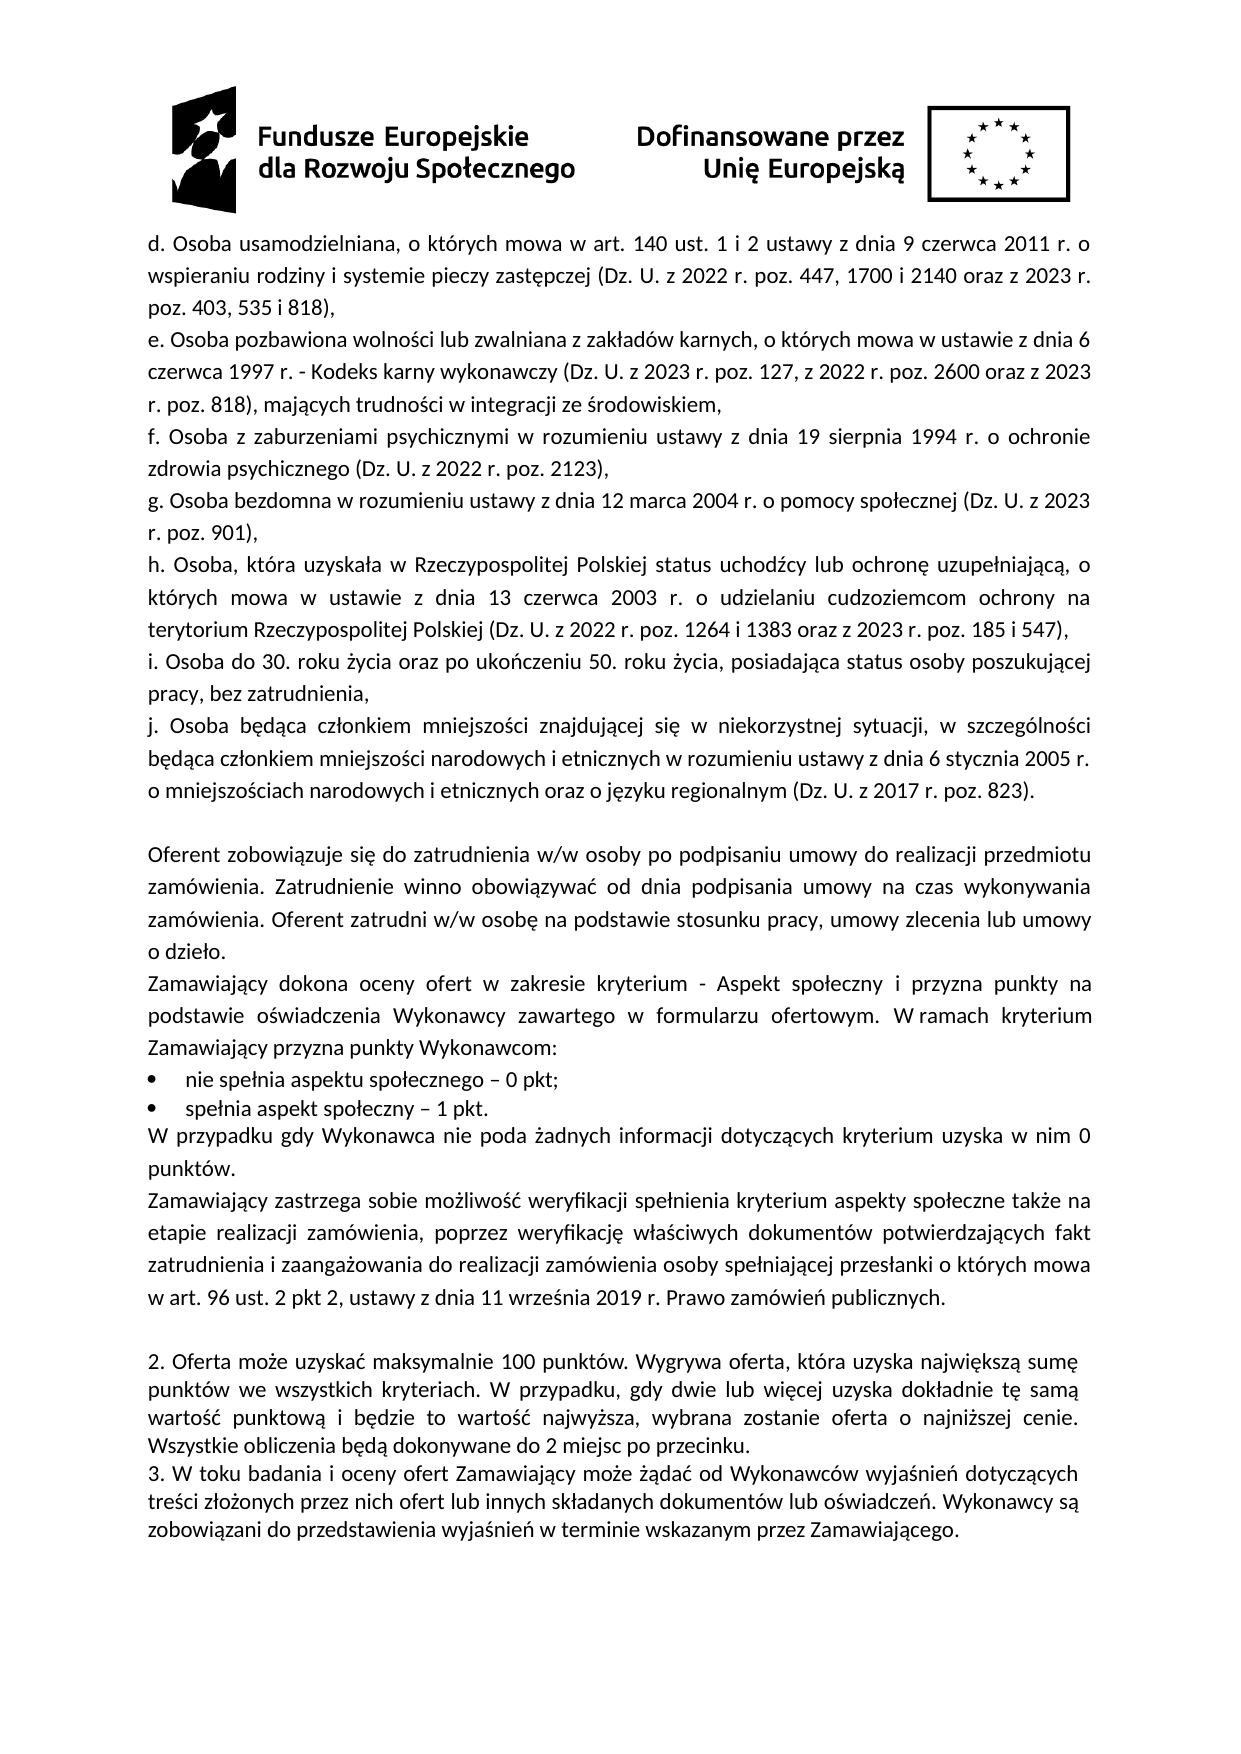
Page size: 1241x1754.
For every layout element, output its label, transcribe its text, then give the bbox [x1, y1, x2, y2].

text i. Osoba do 30. roku życia oraz po ukończeniu 50. roku życia, posiadająca status osoby poszukującej pracy, bez zatrudnienia, [148, 647, 1093, 707]
text e. Osoba pozbawiona wolności lub zwalniana z zakładów karnych, o których mowa w ustawie z dnia 6 czerwca 1997 r. - Kodeks karny wykonawczy (Dz. U. z 2023 r. poz. 127, z 2022 r. poz. 2600 oraz z 2023 r. poz. 818), mających trudności w integracji ze środowiskiem, [148, 325, 1093, 418]
text 3. W toku badania i oceny ofert Zamawiający może żądać od Wykonawców wyjaśnień dotyczących treści złożonych przez nich ofert lub innych składanych dokumentów lub oświadczeń. Wykonawcy są zobowiązani do przedstawienia wyjaśnień w terminie wskazanym przez Zamawiającego. [148, 1459, 1080, 1543]
text g. Osoba bezdomna w rozumieniu ustawy z dnia 12 marca 2004 r. o pomocy społecznej (Dz. U. z 2023 r. poz. 901), [148, 486, 1093, 546]
text d. Osoba usamodzielniana, o których mowa w art. 140 ust. 1 i 2 ustawy z dnia 9 czerwca 2011 r. o wspieraniu rodziny i systemie pieczy zastępczej (Dz. U. z 2022 r. poz. 447, 1700 i 2140 oraz z 2023 r. poz. 403, 535 i 818), [148, 229, 1093, 321]
picture [154, 73, 1086, 229]
text Zamawiający zastrzega sobie możliwość weryfikacji spełnienia kryterium aspekty społeczne także na etapie realizacji zamówienia, poprzez weryfikację właściwych dokumentów potwierdzających fakt zatrudnienia i zaangażowania do realizacji zamówienia osoby spełniającej przesłanki o których mowa w art. 96 ust. 2 pkt 2, ustawy z dnia 11 września 2019 r. Prawo zamówień publicznych. [148, 1186, 1093, 1311]
list nie spełnia aspektu społecznego – 0 pkt; [148, 1066, 1093, 1094]
text Oferent zobowiązuje się do zatrudnienia w/w osoby po podpisaniu umowy do realizacji przedmiotu zamówienia. Zatrudnienie winno obowiązywać od dnia podpisania umowy na czas wykonywania zamówienia. Oferent zatrudni w/w osobę na podstawie stosunku pracy, umowy zlecenia lub umowy o dzieło. [148, 840, 1093, 965]
text 2. Oferta może uzyskać maksymalnie 100 punktów. Wygrywa oferta, która uzyska największą sumę punktów we wszystkich kryteriach. W przypadku, gdy dwie lub więcej uzyska dokładnie tę samą wartość punktową i będzie to wartość najwyższa, wybrana zostanie oferta o najniższej cenie. Wszystkie obliczenia będą dokonywane do 2 miejsc po przecinku. [148, 1347, 1080, 1459]
text W przypadku gdy Wykonawca nie poda żadnych informacji dotyczących kryterium uzyska w nim 0 punktów. [148, 1122, 1093, 1182]
text Zamawiający dokona oceny ofert w zakresie kryterium - Aspekt społeczny i przyzna punkty na podstawie oświadczenia Wykonawcy zawartego w formularzu ofertowym. W ramach kryterium Zamawiający przyzna punkty Wykonawcom: [148, 969, 1093, 1061]
text j. Osoba będąca członkiem mniejszości znajdującej się w niekorzystnej sytuacji, w szczególności będąca członkiem mniejszości narodowych i etnicznych w rozumieniu ustawy z dnia 6 stycznia 2005 r. o mniejszościach narodowych i etnicznych oraz o języku regionalnym (Dz. U. z 2017 r. poz. 823). [148, 712, 1093, 804]
text f. Osoba z zaburzeniami psychicznymi w rozumieniu ustawy z dnia 19 sierpnia 1994 r. o ochronie zdrowia psychicznego (Dz. U. z 2022 r. poz. 2123), [148, 422, 1093, 482]
text h. Osoba, która uzyskała w Rzeczypospolitej Polskiej status uchodźcy lub ochronę uzupełniającą, o których mowa w ustawie z dnia 13 czerwca 2003 r. o udzielaniu cudzoziemcom ochrony na terytorium Rzeczypospolitej Polskiej (Dz. U. z 2022 r. poz. 1264 i 1383 oraz z 2023 r. poz. 185 i 547), [148, 551, 1093, 643]
list spełnia aspekt społeczny – 1 pkt. [148, 1094, 1093, 1122]
